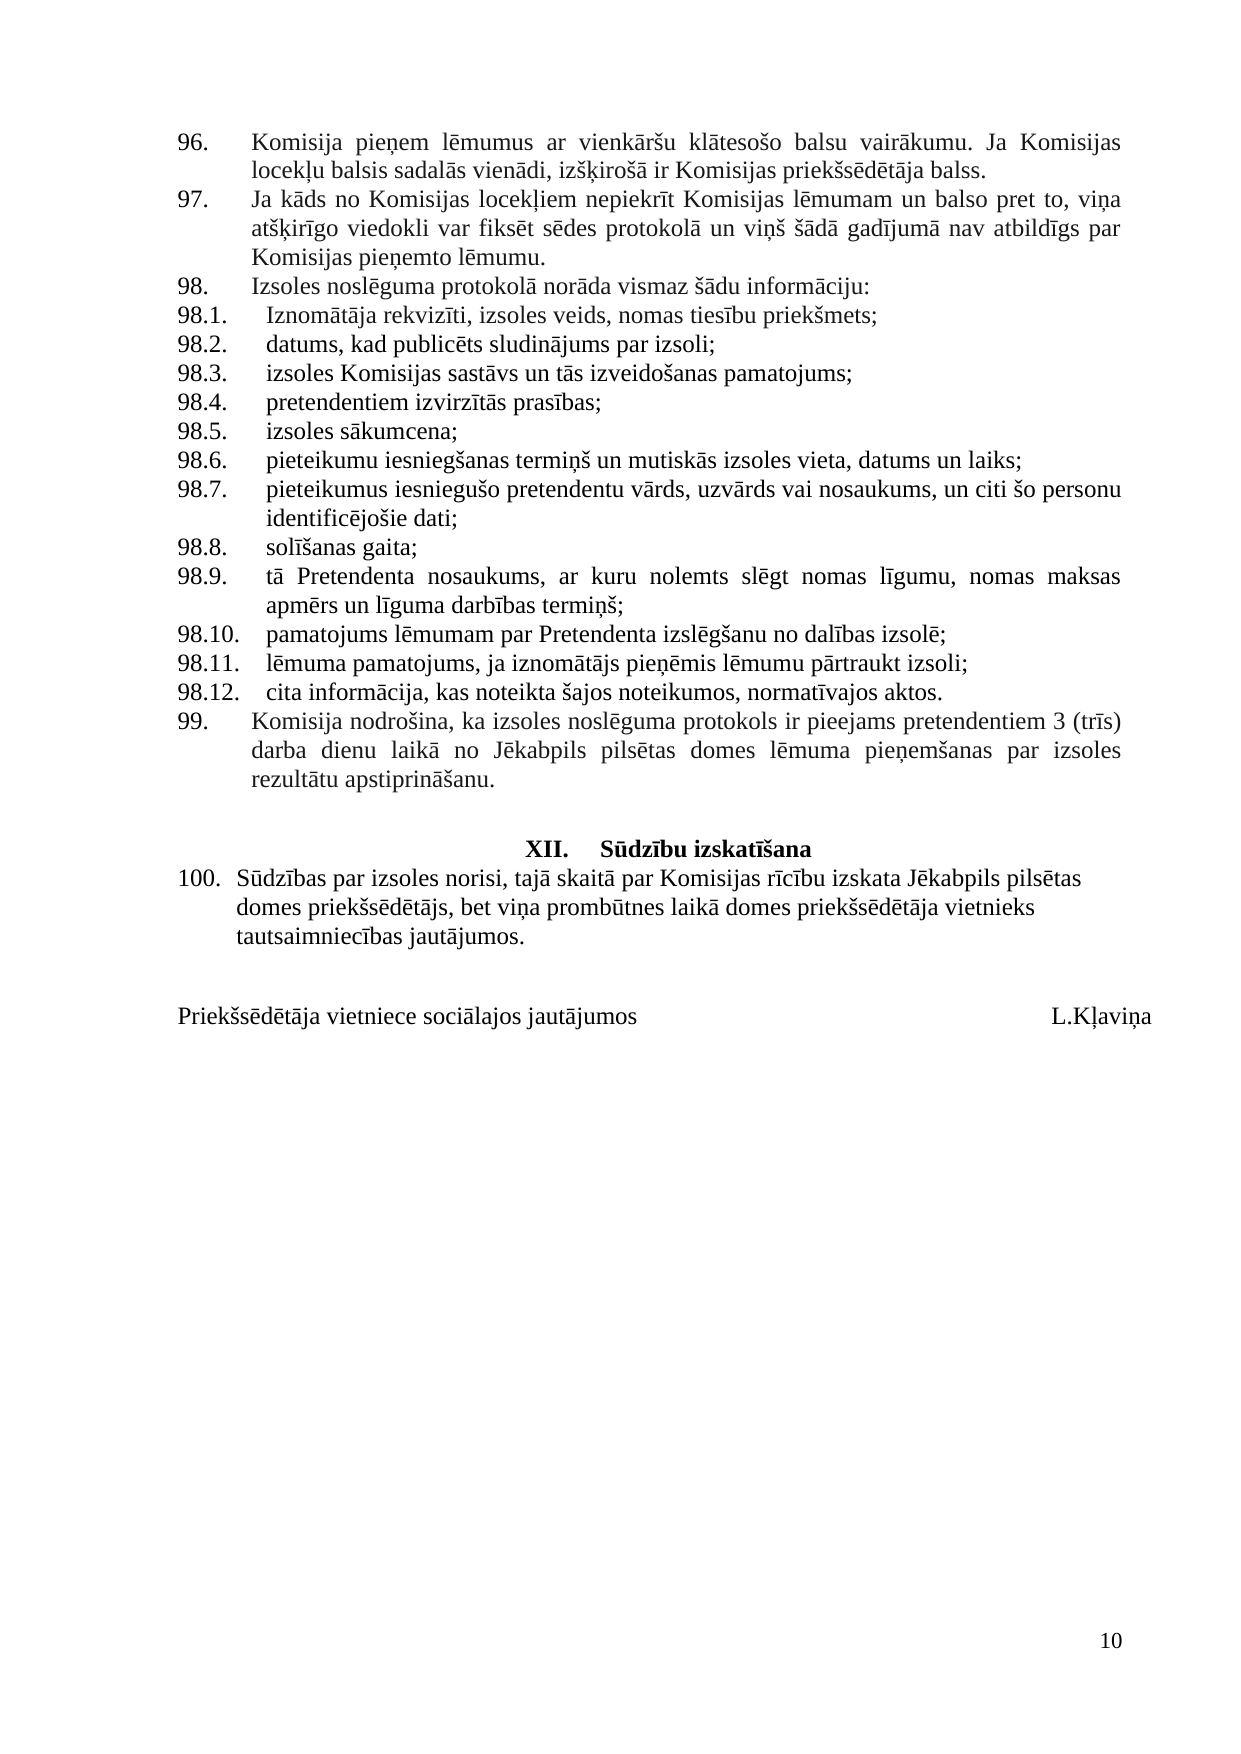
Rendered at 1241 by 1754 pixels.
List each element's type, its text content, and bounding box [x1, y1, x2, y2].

list Komisija nodrošina, ka izsoles noslēguma protokols ir pieejams pretendentiem 3 (trīs) darba dienu laikā no Jēkabpils pilsētas domes lēmuma pieņemšanas par izsoles rezultātu apstiprināšanu. [177, 706, 1122, 792]
list Izsoles noslēguma protokolā norāda vismaz šādu informāciju: [177, 271, 1122, 300]
list datums, kad publicēts sludinājums par izsoli; [177, 329, 1122, 358]
list Komisija pieņem lēmumus ar vienkāršu klātesošo balsu vairākumu. Ja Komisijas locekļu balsis sadalās vienādi, izšķirošā ir Komisijas priekšsēdētāja balss. [177, 127, 1122, 184]
list Ja kāds no Komisijas locekļiem nepiekrīt Komisijas lēmumam un balso pret to, viņa atšķirīgo viedokli var fiksēt sēdes protokolā un viņš šādā gadījumā nav atbildīgs par Komisijas pieņemto lēmumu. [177, 184, 1122, 271]
list pretendentiem izvirzītās prasības; [177, 387, 1122, 416]
list cita informācija, kas noteikta šajos noteikumos, normatīvajos aktos. [177, 677, 1122, 706]
text Priekšsēdētāja vietniece sociālajos jautājumos L.Kļaviņa [177, 1001, 1122, 1030]
list pieteikumus iesniegušo pretendentu vārds, uzvārds vai nosaukums, un citi šo personu identificējošie dati; [177, 474, 1122, 532]
list Sūdzību izskatīšana [215, 834, 1122, 863]
list Iznomātāja rekvizīti, izsoles veids, nomas tiesību priekšmets; [177, 300, 1122, 329]
list lēmuma pamatojums, ja iznomātājs pieņēmis lēmumu pārtraukt izsoli; [177, 648, 1122, 677]
list izsoles sākumcena; [177, 416, 1122, 445]
list pamatojums lēmumam par Pretendenta izslēgšanu no dalības izsolē; [177, 619, 1122, 648]
list izsoles Komisijas sastāvs un tās izveidošanas pamatojums; [177, 358, 1122, 387]
list Sūdzības par izsoles norisi, tajā skaitā par Komisijas rīcību izskata Jēkabpils pilsētas domes priekšsēdētājs, bet viņa prombūtnes laikā domes priekšsēdētāja vietnieks tautsaimniecības jautājumos. [177, 863, 1122, 950]
list tā Pretendenta nosaukums, ar kuru nolemts slēgt nomas līgumu, nomas maksas apmērs un līguma darbības termiņš; [177, 561, 1122, 619]
list solīšanas gaita; [177, 532, 1122, 561]
list pieteikumu iesniegšanas termiņš un mutiskās izsoles vieta, datums un laiks; [177, 445, 1122, 474]
